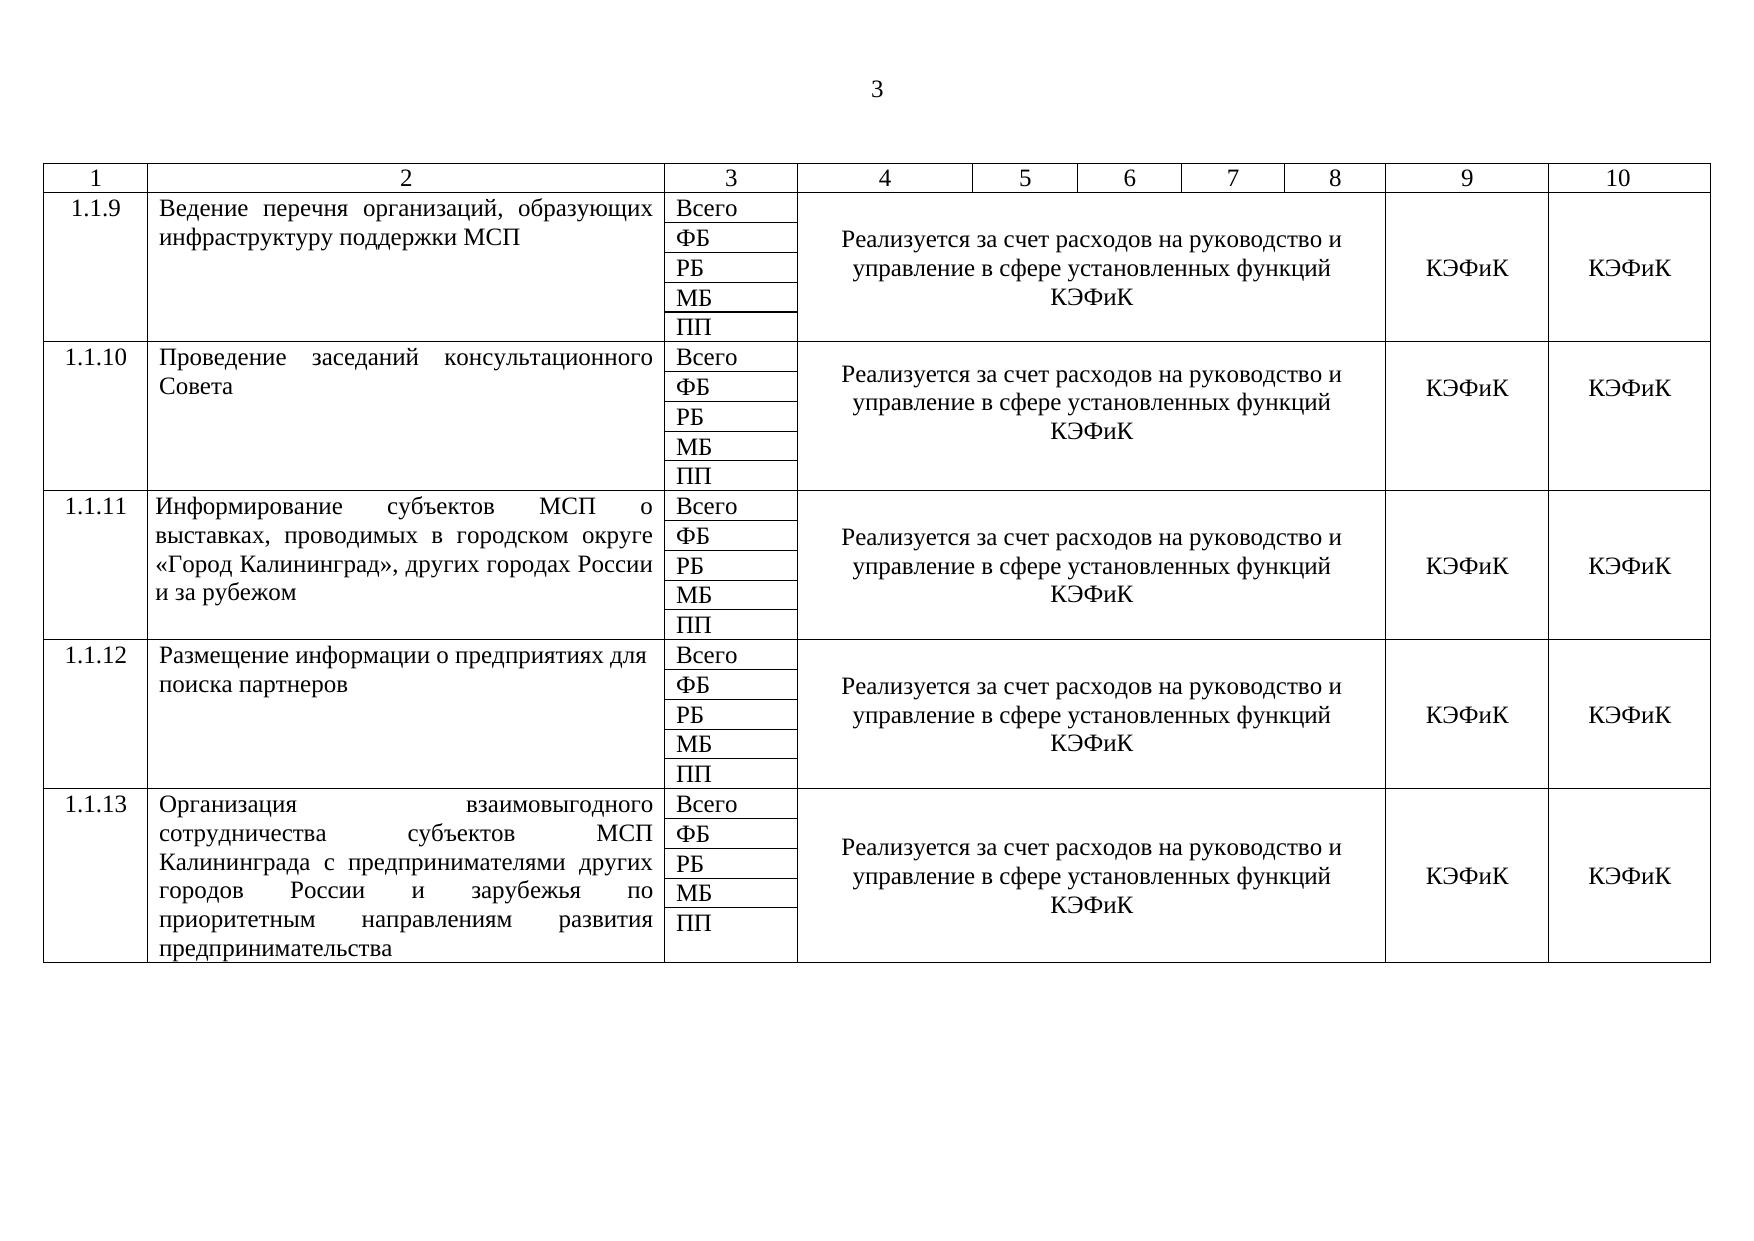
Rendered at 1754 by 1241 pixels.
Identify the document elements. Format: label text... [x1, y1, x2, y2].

table_header 6 [1078, 164, 1181, 192]
table_cell МБ [665, 879, 797, 907]
table_cell Проведение заседаний консультационного Совета [148, 342, 664, 490]
table_cell РБ [665, 700, 797, 728]
table_cell КЭФиК [1549, 789, 1710, 962]
table_header 8 [1285, 164, 1385, 192]
table_cell Ведение перечня организаций, образующих инфраструктуру поддержки МСП [148, 193, 664, 341]
table_cell ФБ [665, 819, 797, 848]
table_cell КЭФиК [1386, 193, 1548, 341]
table_cell КЭФиК [1386, 342, 1548, 490]
table_cell ПП [665, 461, 797, 490]
table_header 2 [148, 164, 664, 192]
table_cell Всего [665, 640, 797, 669]
table_cell МБ [665, 432, 797, 460]
table_cell Всего [665, 193, 797, 222]
table_cell 1.1.9 [44, 193, 147, 341]
table_cell ФБ [665, 670, 797, 699]
table_cell Всего [665, 491, 797, 520]
table_cell Всего [665, 342, 797, 371]
table_cell КЭФиК [1549, 491, 1710, 639]
table_cell ПП [665, 610, 797, 639]
table_cell КЭФиК [1549, 193, 1710, 341]
table_cell ПП [665, 908, 797, 962]
table_cell ПП [665, 759, 797, 788]
table_header 5 [973, 164, 1077, 192]
table_cell Реализуется за счет расходов на руководство и управление в сфере установленных функций КЭФиК [798, 640, 1385, 788]
table_cell 1.1.10 [44, 342, 147, 490]
table_header 7 [1182, 164, 1284, 192]
table_cell КЭФиК [1549, 640, 1710, 788]
table_cell ФБ [665, 521, 797, 550]
table_header 9 [1386, 164, 1548, 192]
table_cell 1.1.12 [44, 640, 147, 788]
table_cell МБ [665, 730, 797, 758]
table_cell КЭФиК [1386, 640, 1548, 788]
table_cell Информирование субъектов МСП о выставках, проводимых в городском округе «Город Калининград», других городах России и за рубежом [148, 491, 664, 639]
table_cell ФБ [665, 372, 797, 401]
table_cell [798, 193, 1385, 341]
table_cell Размещение информации о предприятиях для поиска партнеров [148, 640, 664, 788]
table_cell КЭФиК [1386, 789, 1548, 962]
table_cell Реализуется за счет расходов на руководство и управление в сфере установленных функций КЭФиК [798, 342, 1385, 490]
table_cell Реализуется за счет расходов на руководство и управление в сфере установленных функций КЭФиК [798, 491, 1385, 639]
table_cell РБ [665, 551, 797, 579]
table_cell РБ [665, 849, 797, 877]
table_header 10 [1549, 164, 1710, 192]
table_cell Всего [665, 789, 797, 818]
table_cell 1.1.13 [44, 789, 147, 962]
table_cell КЭФиК [1549, 342, 1710, 490]
table_header 3 [665, 164, 797, 192]
table_cell КЭФиК [1386, 491, 1548, 639]
table_cell ФБ [665, 223, 797, 252]
table_header 1 [44, 164, 147, 192]
table_cell РБ [665, 402, 797, 431]
table_cell ПП [665, 313, 797, 341]
table_header 4 [798, 164, 972, 192]
table_cell МБ [665, 283, 797, 311]
table_cell РБ [665, 253, 797, 282]
table_cell Организация взаимовыгодного сотрудничества субъектов МСП Калининграда с предпринимателями других городов России и зарубежья по приоритетным направлениям развития предпринимательства [148, 789, 664, 962]
table_cell МБ [665, 581, 797, 609]
table_cell 1.1.11 [44, 491, 147, 639]
table_cell Реализуется за счет расходов на руководство и управление в сфере установленных функций КЭФиК [798, 789, 1385, 962]
